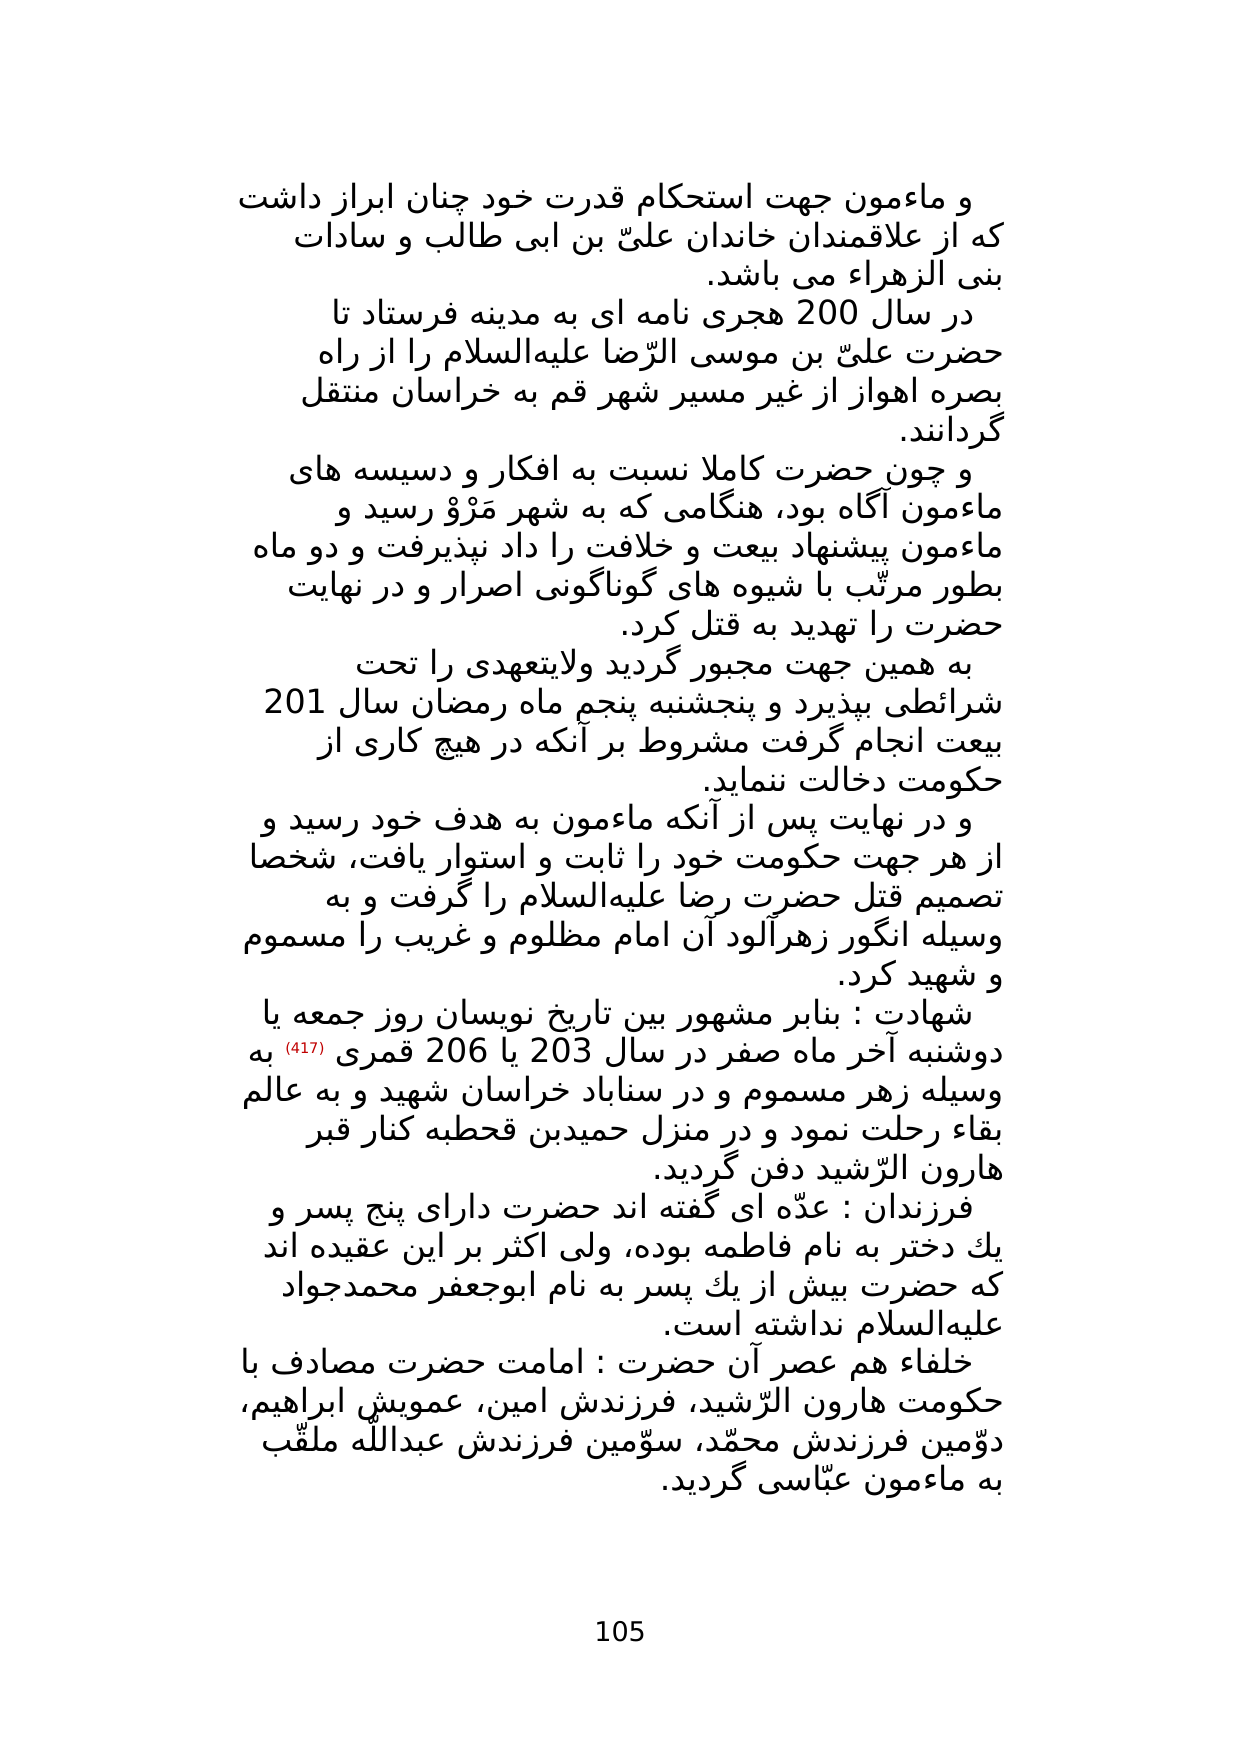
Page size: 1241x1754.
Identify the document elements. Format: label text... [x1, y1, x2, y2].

text به همين جهت مجبور گرديد ولايتعهدى را تحت شرائطى بپذيرد و پنجشنبه پنجم ماه رمضان سال 201 بيعت انجام گرفت مشروط بر آنكه در هيچ كارى از حكومت دخالت ننمايد. [236, 643, 1004, 799]
text و چون حضرت كاملا نسبت به افكار و دسيسه هاى ماءمون آگاه بود، هنگامى كه به شهر مَرْوْ رسيد و ماءمون پيشنهاد بيعت و خلافت را داد نپذيرفت و دو ماه بطور مرتّب با شيوه هاى گوناگونى اصرار و در نهايت حضرت را تهديد به قتل كرد. [236, 449, 1004, 643]
text و در نهايت پس از آنكه ماءمون به هدف خود رسيد و از هر جهت حكومت خود را ثابت و استوار يافت، شخصا تصميم قتل حضرت رضا عليه‌السلام را گرفت و به وسيله انگور زهرآلود آن امام مظلوم و غريب را مسموم و شهيد كرد. [236, 799, 1004, 993]
text خلفاء هم عصر آن حضرت : امامت حضرت مصادف با حكومت هارون الرّشيد، فرزندش امين، عمويش ابراهيم، دوّمين فرزندش محمّد، سوّمين فرزندش عبداللّه ملقّب به ماءمون عبّاسى گرديد. [236, 1343, 1004, 1498]
text در سال 200 هجرى نامه اى به مدينه فرستاد تا حضرت علىّ بن موسى الرّضا عليه‌السلام را از راه بصره اهواز از غير مسير شهر قم به خراسان منتقل گردانند. [236, 294, 1004, 449]
text فرزندان : عدّه اى گفته اند حضرت داراى پنج پسر و يك دختر به نام فاطمه بوده، ولى اكثر بر اين عقيده اند كه حضرت بيش از يك پسر به نام ابوجعفر محمدجواد عليه‌السلام نداشته است. [236, 1187, 1004, 1343]
text و ماءمون جهت استحكام قدرت خود چنان ابراز داشت كه از علاقمندان خاندان علىّ بن ابى طالب و سادات بنى الزهراء مى باشد. [236, 177, 1004, 294]
text شهادت : بنابر مشهور بين تاريخ ‌نويسان روز جمعه يا دوشنبه آخر ماه صفر در سال 203 يا 206 قمرى (417) به وسيله زهر مسموم و در سناباد خراسان شهيد و به عالم بقاء رحلت نمود و در منزل حميدبن قحطبه كنار قبر هارون الرّشيد دفن گرديد. [236, 993, 1004, 1187]
